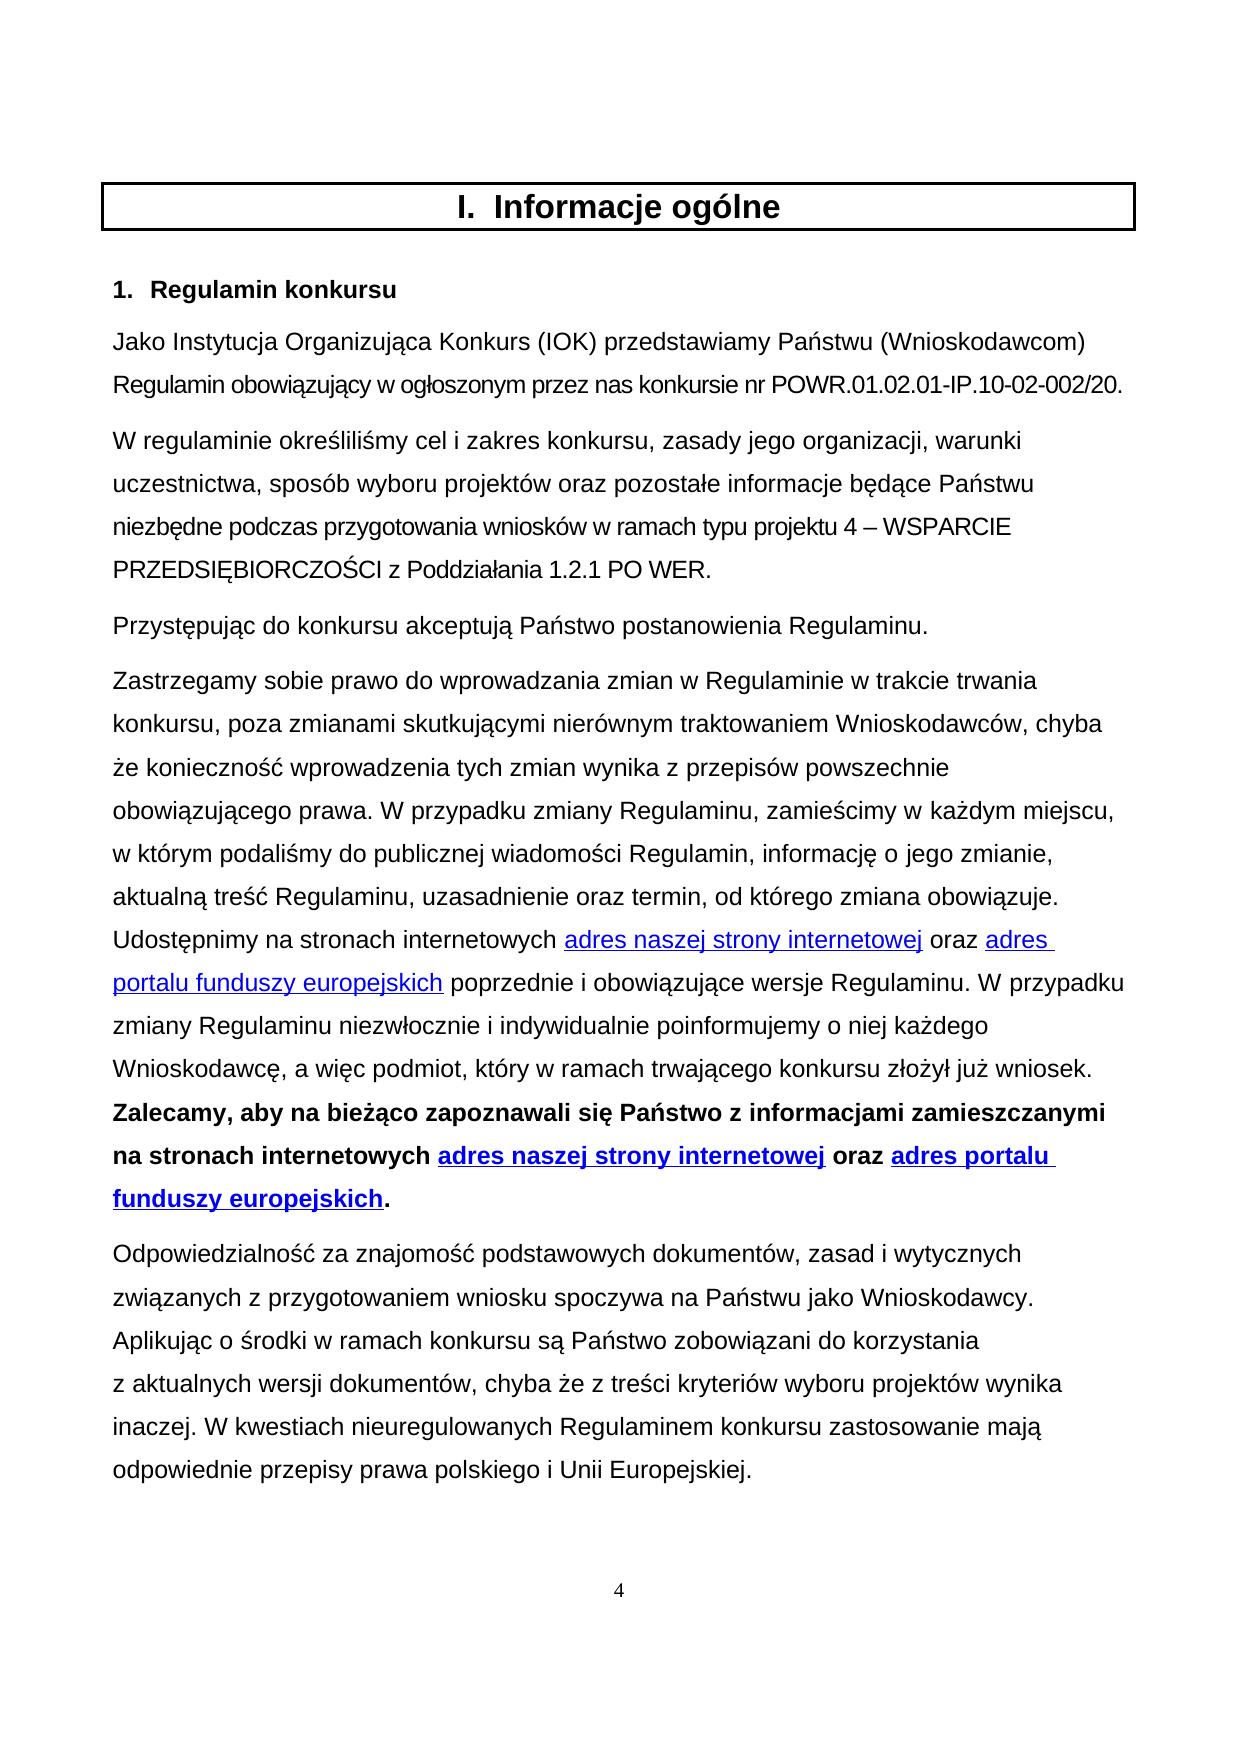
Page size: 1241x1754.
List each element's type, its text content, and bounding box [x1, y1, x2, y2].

text Odpowiedzialność za znajomość podstawowych dokumentów, zasad i wytycznych związanych z przygotowaniem wniosku spoczywa na Państwu jako Wnioskodawcy. Aplikując o środki w ramach konkursu są Państwo zobowiązani do korzystania z aktualnych wersji dokumentów, chyba że z treści kryteriów wyboru projektów wynika inaczej. W kwestiach nieuregulowanych Regulaminem konkursu zastosowanie mają odpowiednie przepisy prawa polskiego i Unii Europejskiej. [112, 1239, 1125, 1484]
subtitle I. Informacje ogólne [104, 185, 1133, 228]
text Przystępując do konkursu akceptują Państwo postanowienia Regulaminu. [112, 611, 1125, 639]
text W regulaminie określiliśmy cel i zakres konkursu, zasady jego organizacji, warunki uczestnictwa, sposób wyboru projektów oraz pozostałe informacje będące Państwu niezbędne podczas przygotowania wniosków w ramach typu projektu 4 – WSPARCIE PRZEDSIĘBIORCZOŚCI z Poddziałania 1.2.1 PO WER. [112, 426, 1125, 584]
text Zastrzegamy sobie prawo do wprowadzania zmian w Regulaminie w trakcie trwania konkursu, poza zmianami skutkującymi nierównym traktowaniem Wnioskodawców, chyba że konieczność wprowadzenia tych zmian wynika z przepisów powszechnie obowiązującego prawa. W przypadku zmiany Regulaminu, zamieścimy w każdym miejscu, w którym podaliśmy do publicznej wiadomości Regulamin, informację o jego zmianie, aktualną treść Regulaminu, uzasadnienie oraz termin, od którego zmiana obowiązuje. Udostępnimy na stronach internetowych adres naszej strony internetowej oraz adres portalu funduszy europejskich poprzednie i obowiązujące wersje Regulaminu. W przypadku zmiany Regulaminu niezwłocznie i indywidualnie poinformujemy o niej każdego Wnioskodawcę, a więc podmiot, który w ramach trwającego konkursu złożył już wniosek. Zalecamy, aby na bieżąco zapoznawali się Państwo z informacjami zamieszczanymi na stronach internetowych adres naszej strony internetowej oraz adres portalu funduszy europejskich. [112, 666, 1125, 1212]
subtitle Regulamin konkursu [112, 275, 1125, 304]
text Jako Instytucja Organizująca Konkurs (IOK) przedstawiamy Państwu (Wnioskodawcom) Regulamin obowiązujący w ogłoszonym przez nas konkursie nr POWR.01.02.01-IP.10-02-002/20. [112, 327, 1125, 399]
